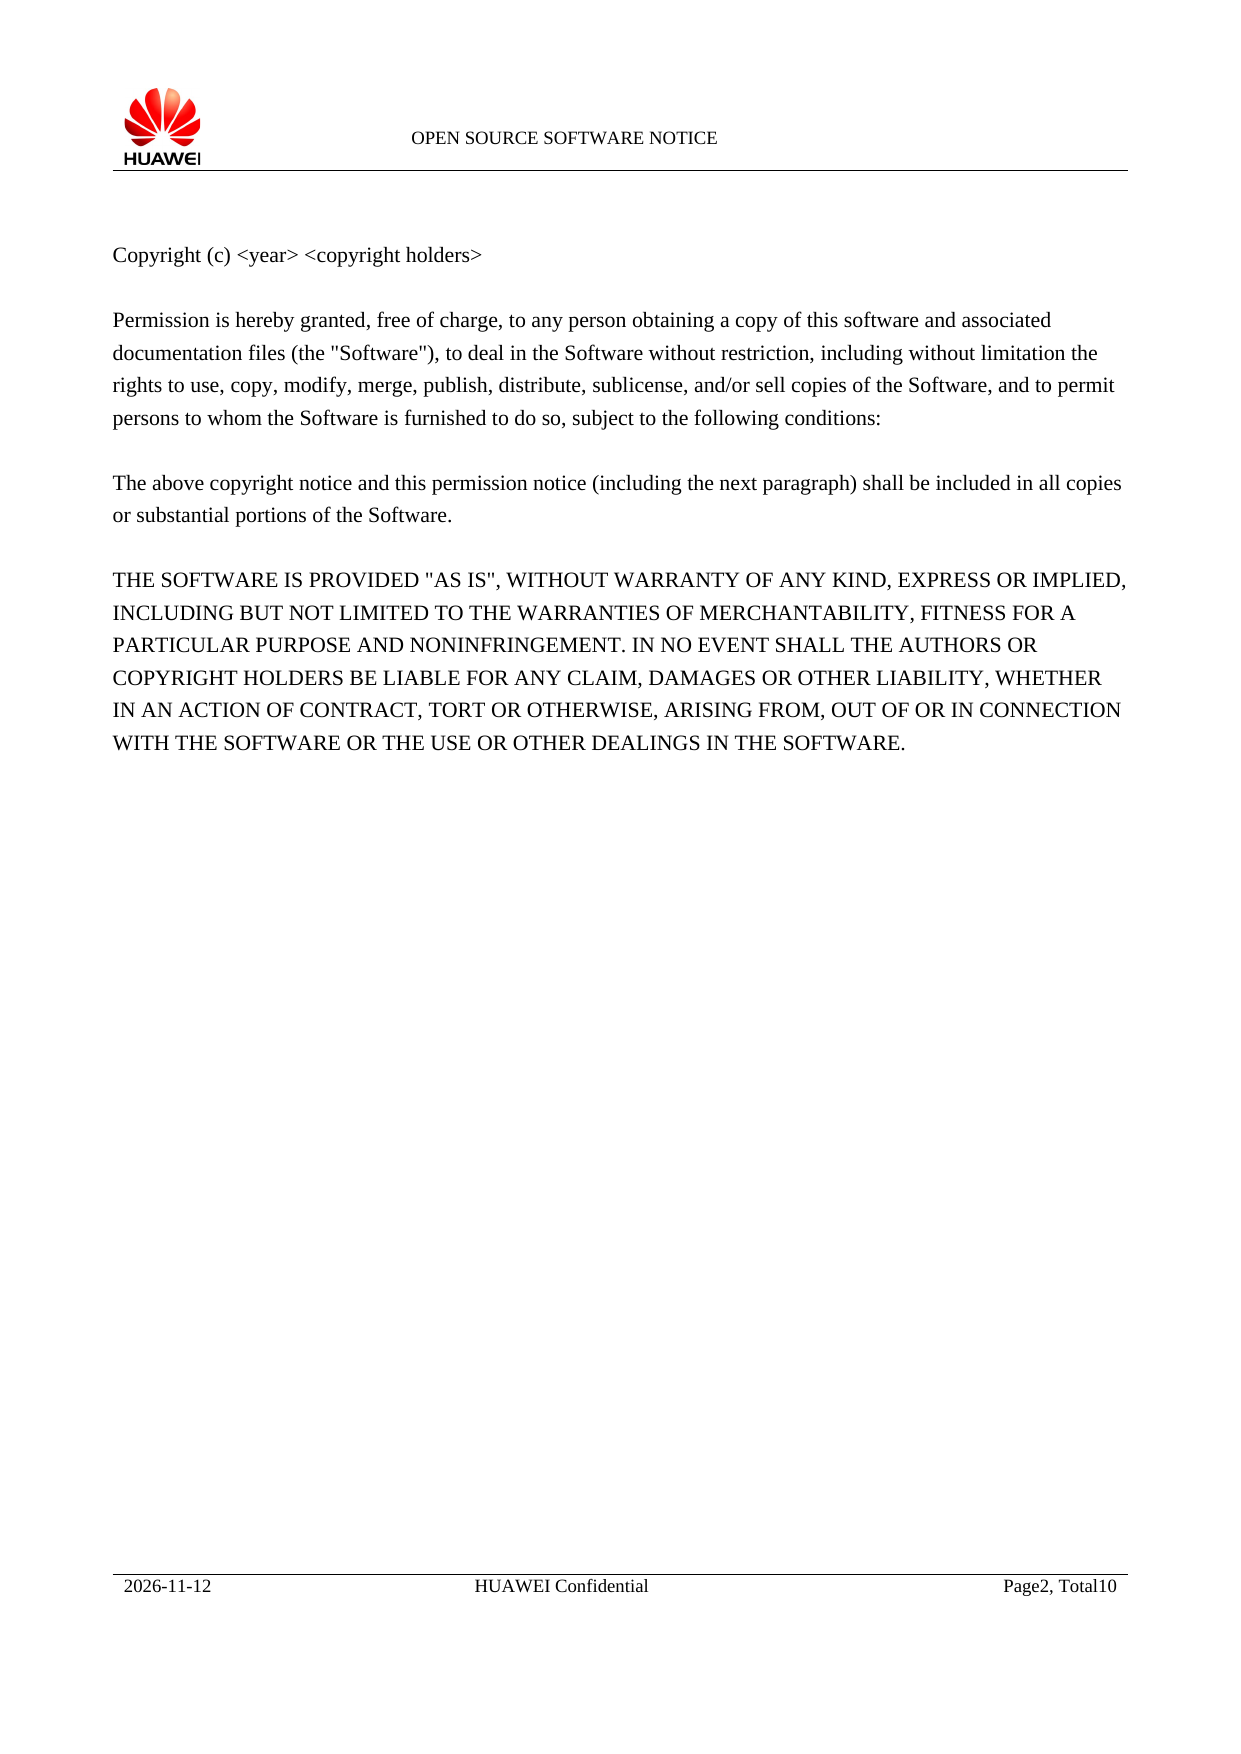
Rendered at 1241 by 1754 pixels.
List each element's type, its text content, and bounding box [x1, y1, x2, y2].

picture [124, 88, 201, 165]
